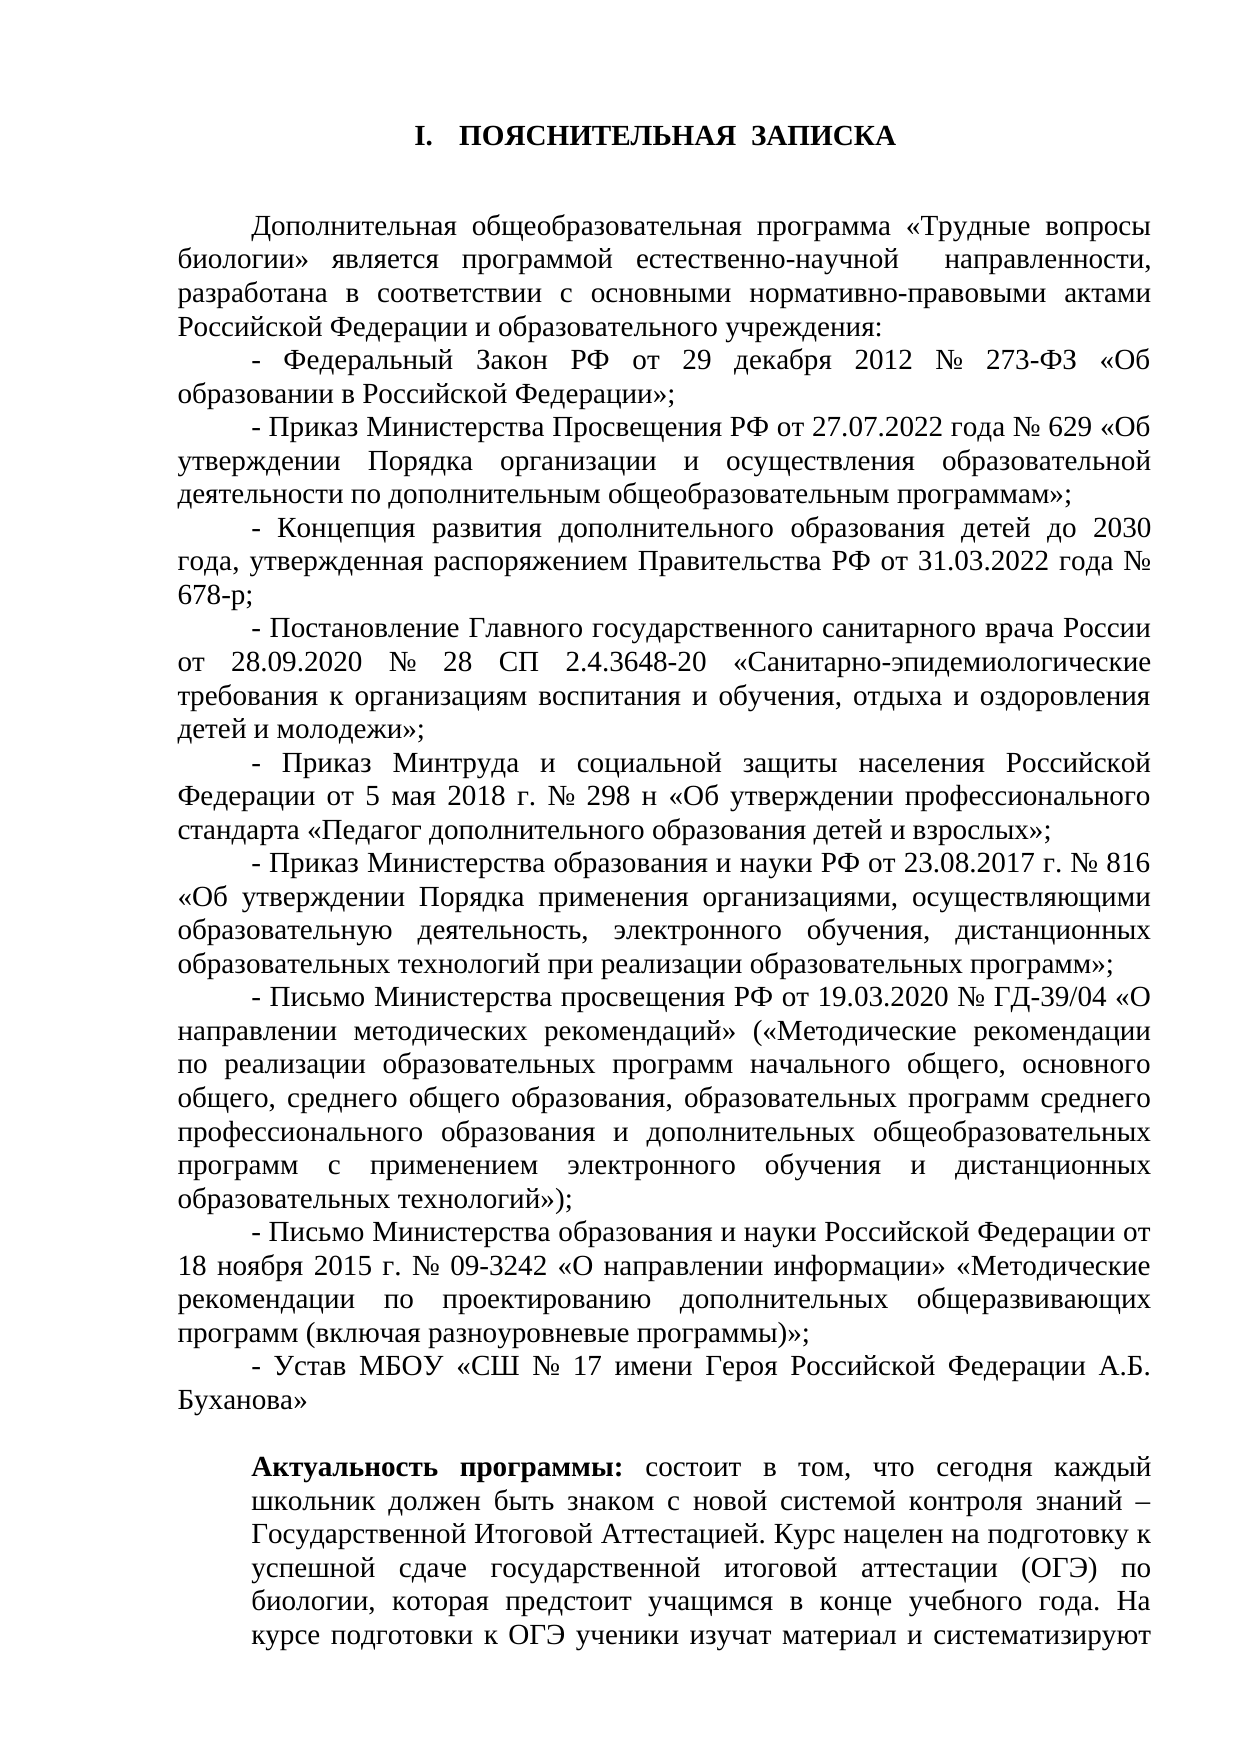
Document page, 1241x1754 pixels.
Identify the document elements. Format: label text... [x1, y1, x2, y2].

text - Письмо Министерства образования и науки Российской Федерации от 18 ноября 2015 г. № 09-3242 «О направлении информации» «Методические рекомендации по проектированию дополнительных общеразвивающих программ (включая разноуровневые программы)»; [177, 1214, 1152, 1348]
text - Федеральный Закон РФ от 29 декабря 2012 № 273-ФЗ «Об образовании в Российской Федерации»; [177, 342, 1152, 409]
text - Приказ Минтруда и социальной защиты населения Российской Федерации от 5 мая 2018 г. № 298 н «Об утверждении профессионального стандарта «Педагог дополнительного образования детей и взрослых»; [177, 745, 1152, 845]
text - Устав МБОУ «СШ № 17 имени Героя Российской Федерации А.Б. Буханова» [177, 1348, 1152, 1416]
text - Концепция развития дополнительного образования детей до 2030 года, утвержденная распоряжением Правительства РФ от 31.03.2022 года № 678-р; [177, 510, 1152, 611]
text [251, 1449, 1152, 1650]
text - Приказ Министерства образования и науки РФ от 23.08.2017 г. № 816 «Об утверждении Порядка применения организациями, осуществляющими образовательную деятельность, электронного обучения, дистанционных образовательных технологий при реализации образовательных программ»; [177, 845, 1152, 979]
text - Постановление Главного государственного санитарного врача России от 28.09.2020 № 28 СП 2.4.3648-20 «Санитарно-эпидемиологические требования к организациям воспитания и обучения, отдыха и оздоровления детей и молодежи»; [177, 611, 1152, 745]
subtitle ПОЯСНИТЕЛЬНАЯ ЗАПИСКА [177, 118, 1152, 152]
text - Приказ Министерства Просвещения РФ от 27.07.2022 года № 629 «Об утверждении Порядка организации и осуществления образовательной деятельности по дополнительным общеобразовательным программам»; [177, 409, 1152, 510]
text - Письмо Министерства просвещения РФ от 19.03.2020 № ГД-39/04 «О направлении методических рекомендаций» («Методические рекомендации по реализации образовательных программ начального общего, основного общего, среднего общего образования, образовательных программ среднего профессионального образования и дополнительных общеобразовательных программ с применением электронного обучения и дистанционных образовательных технологий»); [177, 979, 1152, 1214]
text Дополнительная общеобразовательная программа «Трудные вопросы биологии» является программой естественно-научной направленности, разработана в соответствии с основными нормативно-правовыми актами Российской Федерации и образовательного учреждения: [177, 208, 1152, 342]
